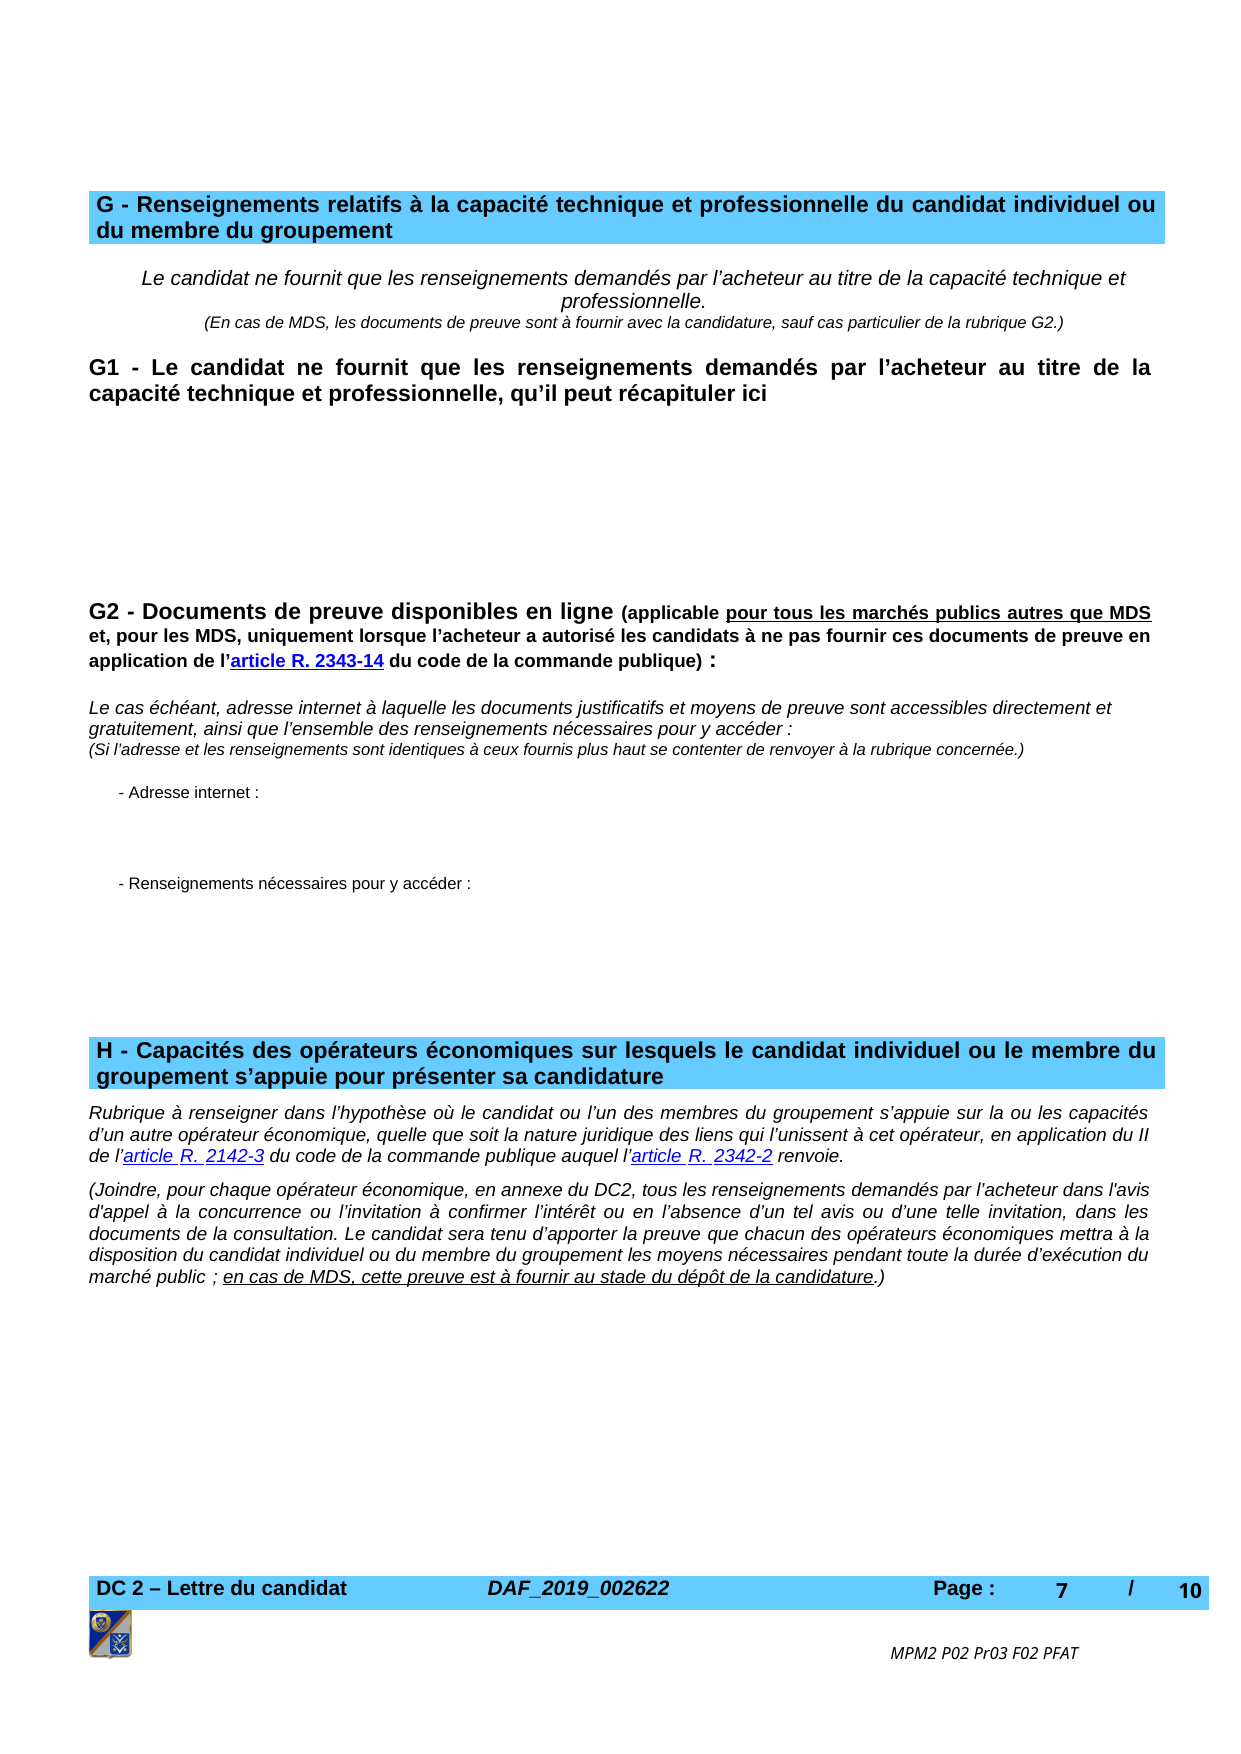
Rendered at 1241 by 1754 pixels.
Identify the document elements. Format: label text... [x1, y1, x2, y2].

text - Adresse internet : [118, 783, 1152, 802]
text Le candidat ne fournit que les renseignements demandés par l’acheteur au titre de la capacité technique et professionnelle. (En cas de MDS, les documents de preuve sont à fournir avec la candidature, sauf cas particulier de la rubrique G2.) [118, 265, 1152, 332]
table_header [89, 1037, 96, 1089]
text Rubrique à renseigner dans l’hypothèse où le candidat ou l’un des membres du groupement s’appuie sur la ou les capacités d’un autre opérateur économique, quelle que soit la nature juridique des liens qui l’unissent à cet opérateur, en application du II de l’article R. 2142-3 du code de la commande publique auquel l’article R. 2342-2 renvoie. [89, 1102, 1152, 1167]
text (Joindre, pour chaque opérateur économique, en annexe du DC2, tous les renseignements demandés par l’acheteur dans l'avis d'appel à la concurrence ou l’invitation à confirmer l’intérêt ou en l’absence d’un tel avis ou d’une telle invitation, dans les documents de la consultation. Le candidat sera tenu d’apporter la preuve que chacun des opérateurs économiques mettra à la disposition du candidat individuel ou du membre du groupement les moyens nécessaires pendant toute la durée d’exécution du marché public ; en cas de MDS, cette preuve est à fournir au stade du dépôt de la candidature.) [89, 1179, 1152, 1287]
picture [88, 1610, 132, 1659]
text - Renseignements nécessaires pour y accéder : [118, 874, 1152, 893]
text Le cas échéant, adresse internet à laquelle les documents justificatifs et moyens de preuve sont accessibles directement et gratuitement, ainsi que l’ensemble des renseignements nécessaires pour y accéder : [89, 697, 1152, 740]
table_header H - Capacités des opérateurs économiques sur lesquels le candidat individuel ou le membre du groupement s’appuie pour présenter sa candidature [664, 1037, 1165, 1089]
text G2 - Documents de preuve disponibles en ligne (applicable pour tous les marchés publics autres que MDS et, pour les MDS, uniquement lorsque l’acheteur a autorisé les candidats à ne pas fournir ces documents de preuve en application de l’article R. 2343-14 du code de la commande publique) : [89, 598, 1152, 673]
text G1 - Le candidat ne fournit que les renseignements demandés par l’acheteur au titre de la capacité technique et professionnelle, qu’il peut récapituler ici [89, 354, 1152, 407]
table_header G - Renseignements relatifs à la capacité technique et professionnelle du candidat individuel ou du membre du groupement [89, 191, 1165, 244]
text (Si l’adresse et les renseignements sont identiques à ceux fournis plus haut se contenter de renvoyer à la rubrique concernée.) [89, 740, 1152, 759]
